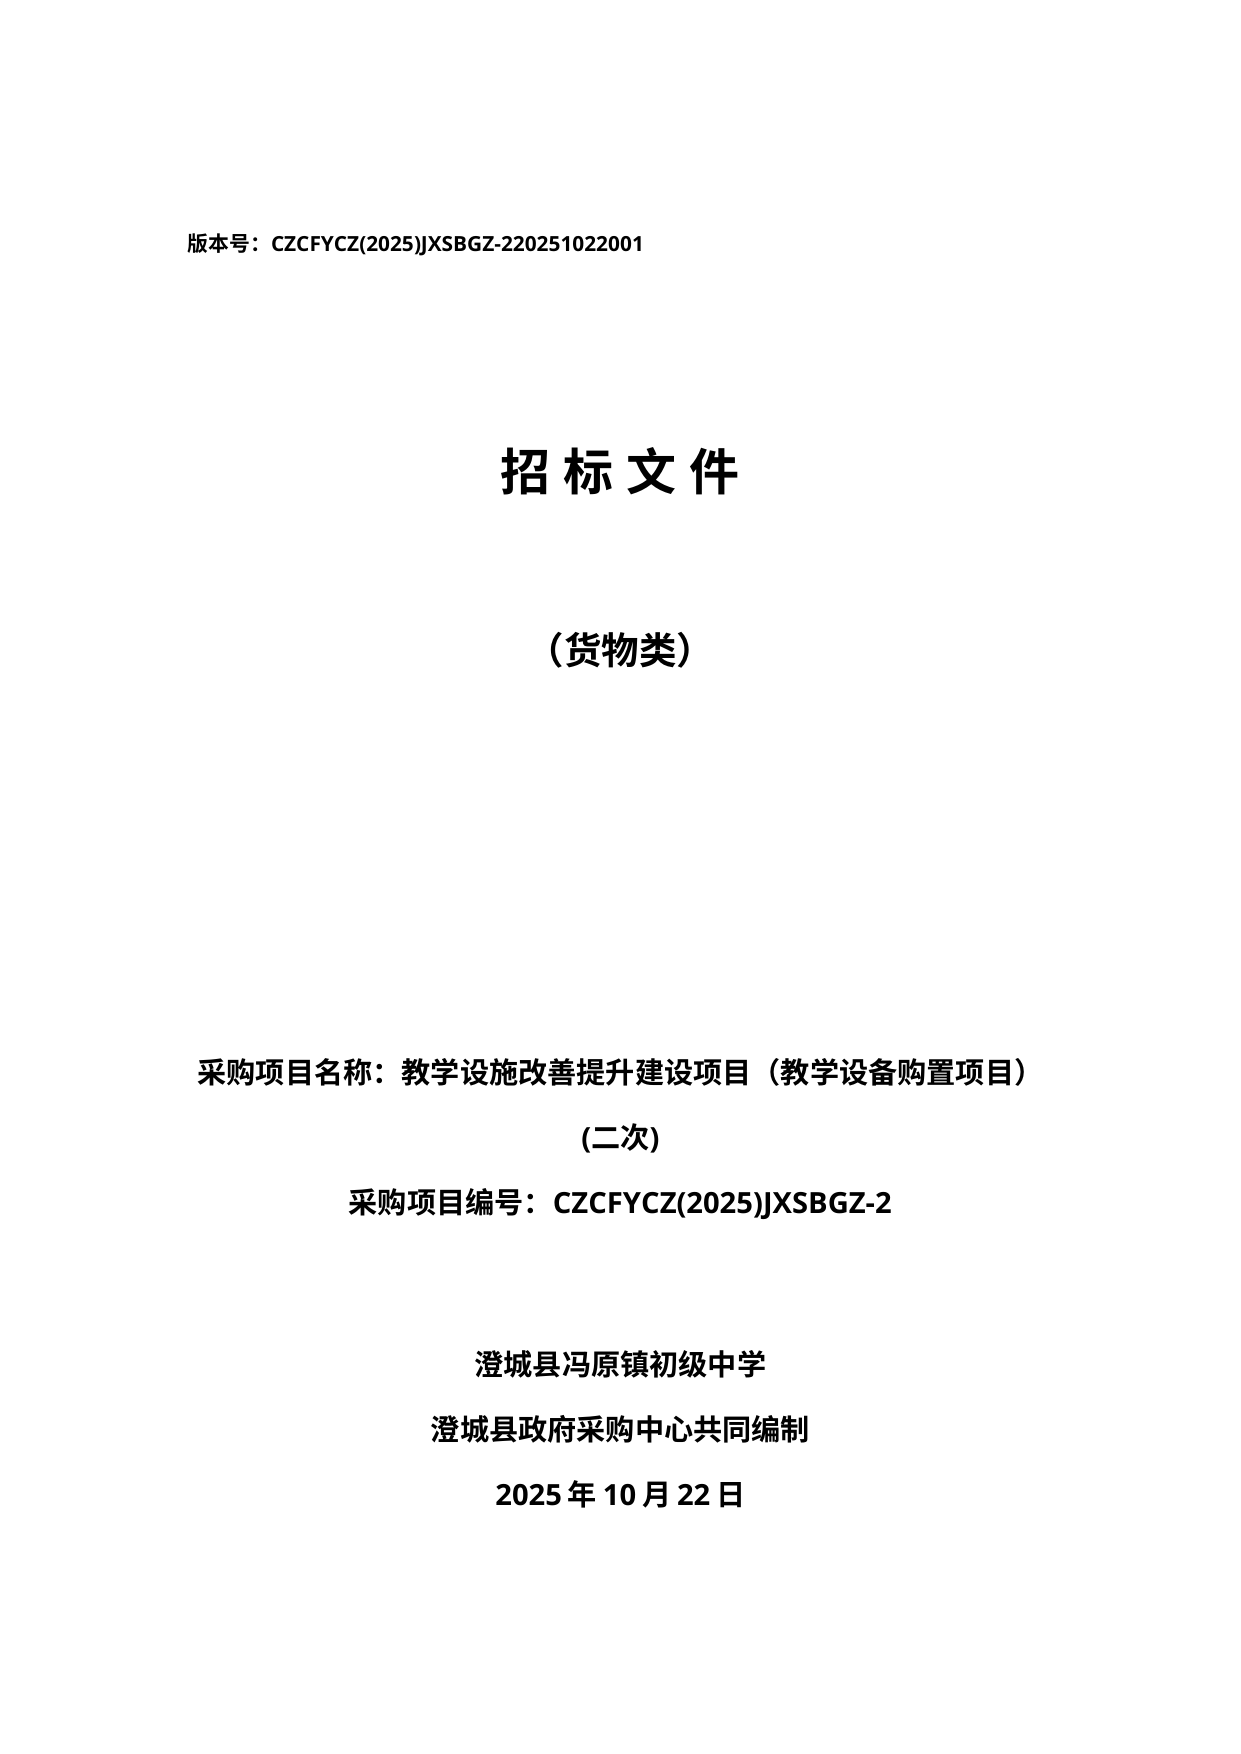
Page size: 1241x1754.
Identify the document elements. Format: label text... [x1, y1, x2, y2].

text （货物类） [187, 617, 1053, 1039]
text 澄城县冯原镇初级中学 [187, 1332, 1053, 1397]
text 采购项目编号：CZCFYCZ(2025)JXSBGZ-2 [187, 1169, 1053, 1332]
text 2025年10月22日 [187, 1462, 1053, 1527]
text 澄城县政府采购中心共同编制 [187, 1397, 1053, 1462]
text 版本号：CZCFYCZ(2025)JXSBGZ-220251022001 [187, 227, 1053, 422]
text 招 标 文 件 [187, 422, 1053, 617]
text 采购项目名称：教学设施改善提升建设项目（教学设备购置项目）(二次) [187, 1039, 1053, 1169]
